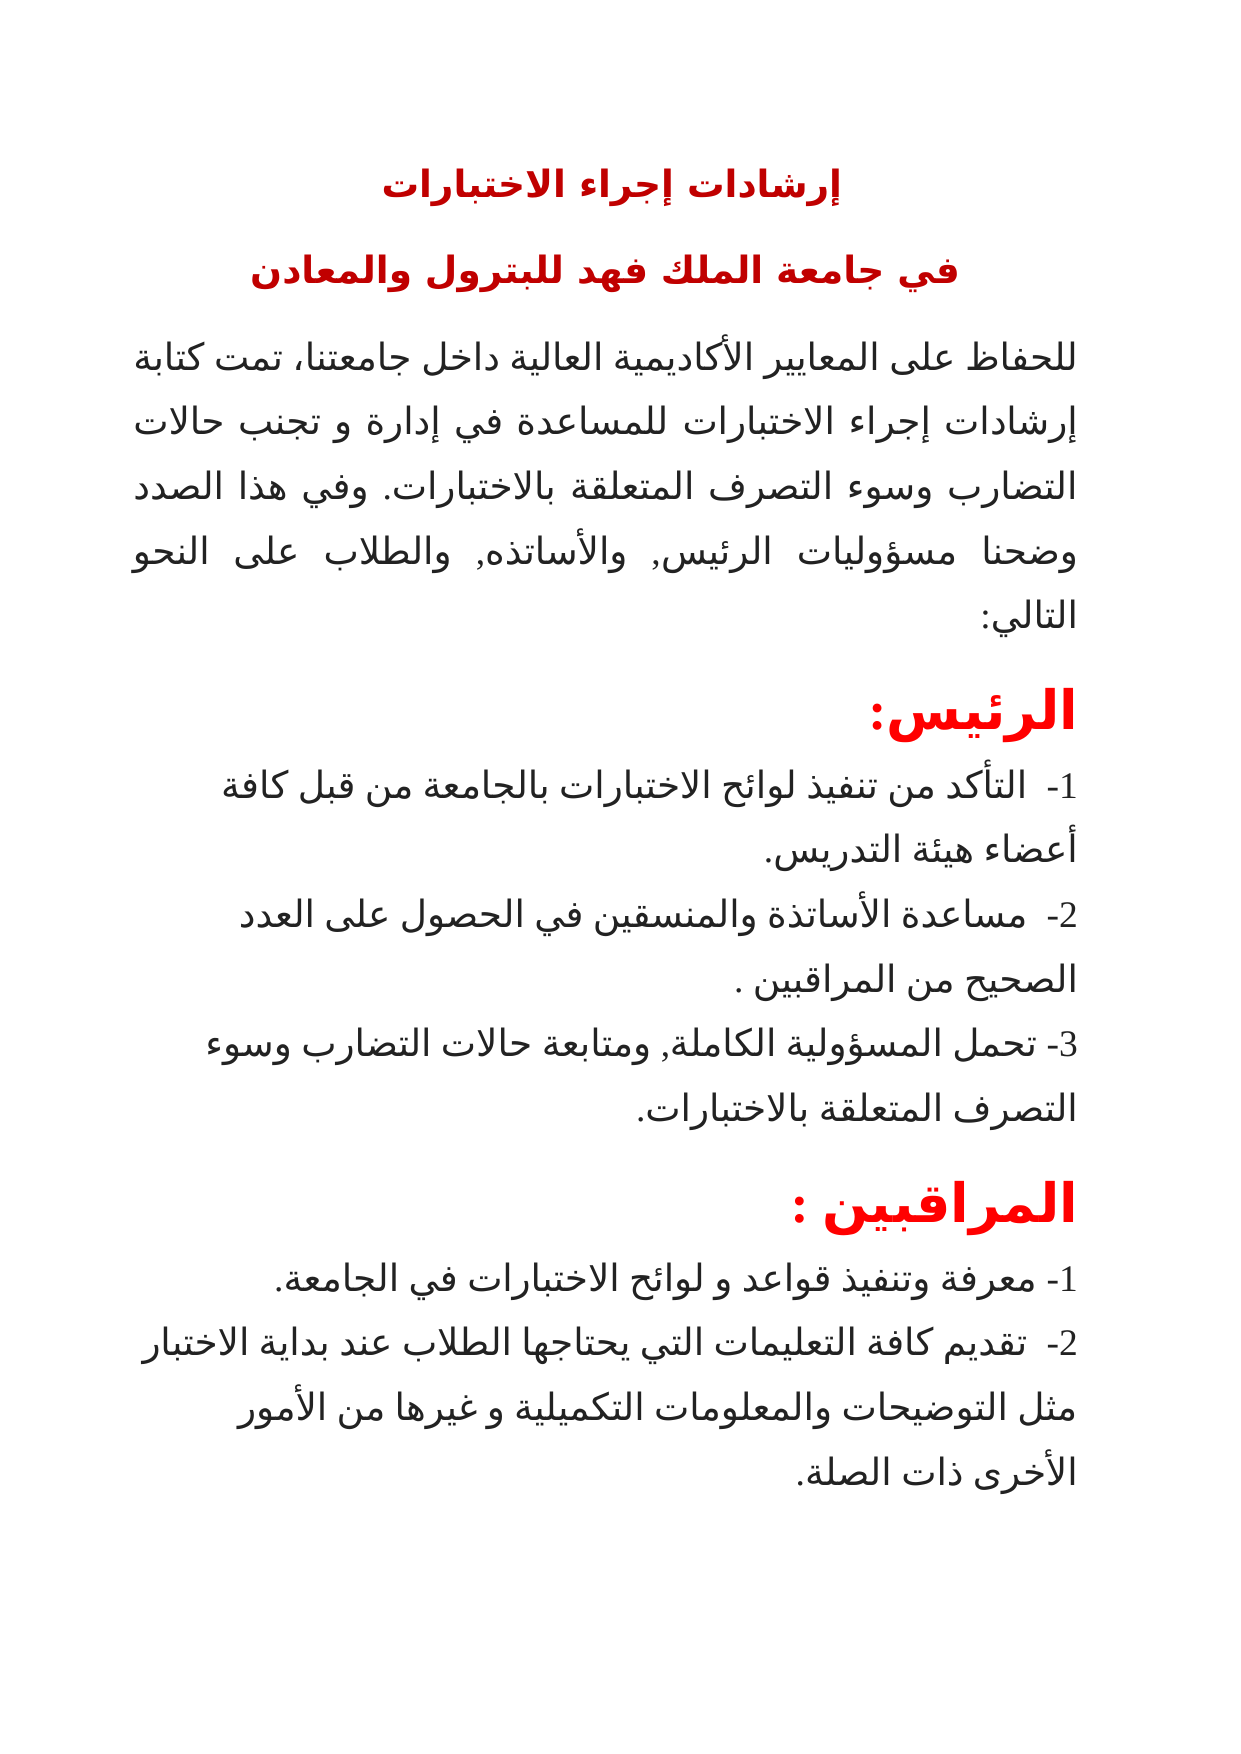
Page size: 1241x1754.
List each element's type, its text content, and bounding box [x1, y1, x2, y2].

text في جامعة الملك فهد للبترول والمعادن [133, 249, 1078, 292]
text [133, 1172, 1078, 1493]
text الرئيس: 1- التأكد من تنفيذ لوائح الاختبارات بالجامعة من قبل كافة أعضاء هيئة التدريس. 2- مساعدة الأساتذة والمنسقين في الحصول على العدد الصحيح من المراقبين . 3- تحمل المسؤولية الكاملة, ومتابعة حالات التضارب وسوء التصرف المتعلقة بالاختبارات. [133, 679, 1078, 1130]
text إرشادات إجراء الاختبارات [133, 162, 1078, 206]
text للحفاظ على المعايير الأكاديمية العالية داخل جامعتنا، تمت كتابة إرشادات إجراء الاختبارات للمساعدة في إدارة و تجنب حالات التضارب وسوء التصرف المتعلقة بالاختبارات. وفي هذا الصدد وضحنا مسؤوليات الرئيس, والأساتذه, والطلاب على النحو التالي: [133, 335, 1078, 637]
